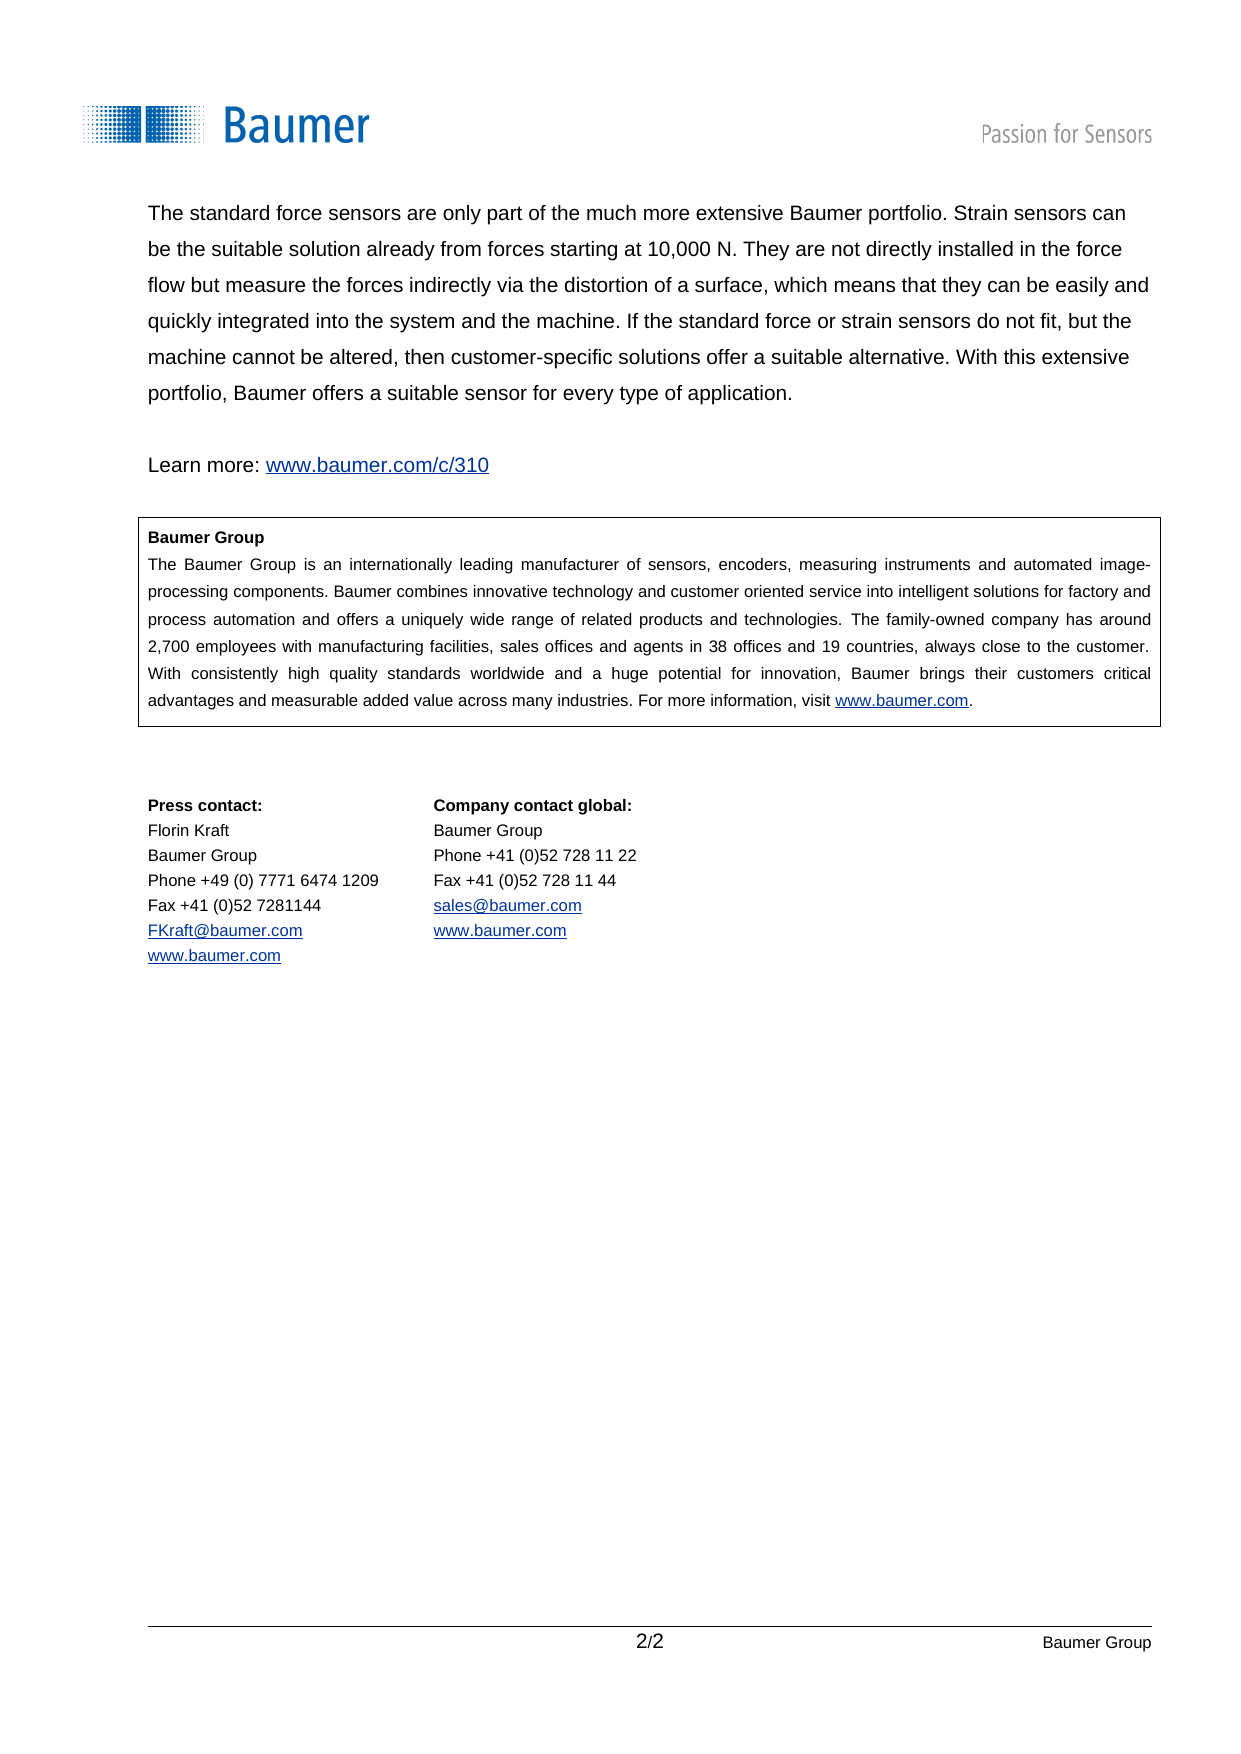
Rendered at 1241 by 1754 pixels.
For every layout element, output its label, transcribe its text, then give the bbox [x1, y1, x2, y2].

picture [83, 106, 370, 143]
text The Baumer Group is an internationally leading manufacturer of sensors, encoders, measuring instruments and automated image-processing components. Baumer combines innovative technology and customer oriented service into intelligent solutions for factory and process automation and offers a uniquely wide range of related products and technologies. The family-owned company has around 2,700 employees with manufacturing facilities, sales offices and agents in 38 offices and 19 countries, always close to the customer. With consistently high quality standards worldwide and a huge potential for innovation, Baumer brings their customers critical advantages and measurable added value across many industries. For more information, visit www.baumer.com. [139, 544, 1160, 726]
table_header Press contact: Florin Kraft Baumer Group Phone +49 (0) 7771 6474 1209 Fax +41 (0)52 7281144 FKraft@baumer.com www.baumer.com [136, 792, 422, 967]
text The standard force sensors are only part of the much more extensive Baumer portfolio. Strain sensors can be the suitable solution already from forces starting at 10,000 N. They are not directly installed in the force flow but measure the forces indirectly via the distortion of a surface, which means that they can be easily and quickly integrated into the system and the machine. If the standard force or strain sensors do not fit, but the machine cannot be altered, then customer-specific solutions offer a suitable alternative. With this extensive portfolio, Baumer offers a suitable sensor for every type of application. [148, 201, 1152, 404]
table_header Company contact global: Baumer Group Phone +41 (0)52 728 11 22 Fax +41 (0)52 728 11 44 sales@baumer.com www.baumer.com [422, 792, 767, 967]
text Learn more: www.baumer.com/c/310 [148, 452, 1152, 476]
picture [982, 123, 1152, 143]
text Baumer Group [139, 518, 1160, 544]
